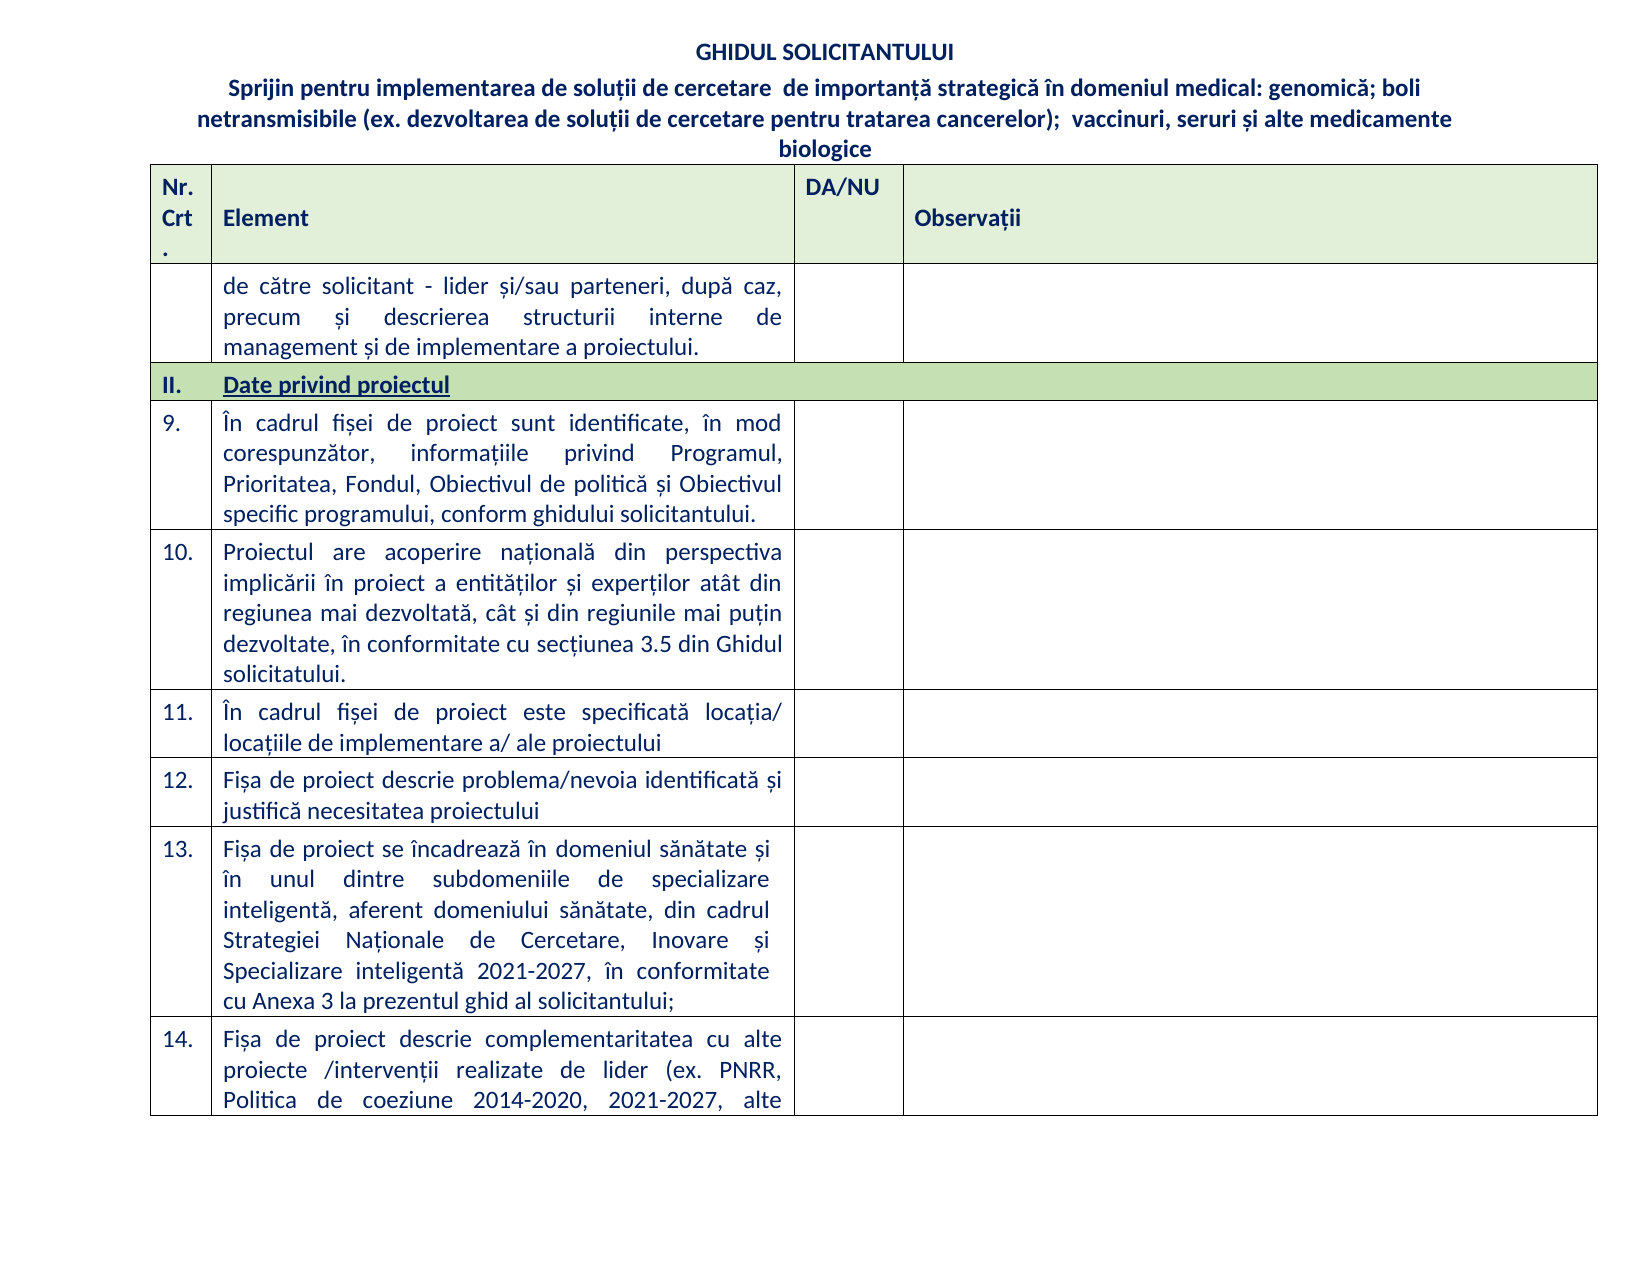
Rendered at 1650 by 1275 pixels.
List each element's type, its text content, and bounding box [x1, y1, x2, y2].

table_cell [795, 827, 903, 1016]
table_header Observații [904, 165, 1597, 263]
table_cell [151, 827, 211, 1016]
table_cell [151, 690, 211, 757]
table_cell Fișa de proiect se încadrează în domeniul sănătate și în unul dintre subdomeniile de specializare inteligentă, aferent domeniului sănătate, din cadrul Strategiei Naționale de Cercetare, Inovare și Specializare inteligentă 2021-2027, în conformitate cu Anexa 3 la prezentul ghid al solicitantului; [212, 827, 794, 1016]
table_cell În cadrul fișei de proiect sunt identificate, în mod corespunzător, informațiile privind Programul, Prioritatea, Fondul, Obiectivul de politică și Obiectivul specific programului, conform ghidului solicitantului. [212, 401, 794, 529]
table_cell [795, 758, 903, 826]
table_cell Date privind proiectul [151, 363, 1597, 400]
table_cell [904, 827, 1597, 1016]
table_cell [795, 401, 903, 529]
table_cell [212, 264, 794, 362]
table_cell [904, 1017, 1597, 1115]
table_cell [795, 690, 903, 757]
table_cell [151, 758, 211, 826]
table_header Element [212, 165, 794, 263]
table_cell [904, 690, 1597, 757]
table_cell [904, 401, 1597, 529]
table_cell [904, 530, 1597, 689]
table_cell [904, 758, 1597, 826]
table_cell [795, 530, 903, 689]
table_cell Proiectul are acoperire națională din perspectiva implicării în proiect a entităților și experților atât din regiunea mai dezvoltată, cât și din regiunile mai puțin dezvoltate, în conformitate cu secțiunea 3.5 din Ghidul solicitatului. [212, 530, 794, 689]
table_cell Fișa de proiect descrie problema/nevoia identificată și justifică necesitatea proiectului [212, 758, 794, 826]
table_cell [151, 1017, 211, 1115]
table_header DA/NU [795, 165, 903, 263]
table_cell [212, 1017, 794, 1115]
table_cell În cadrul fișei de proiect este specificată locația/ locațiile de implementare a/ ale proiectului [212, 690, 794, 757]
table_cell [151, 264, 211, 362]
table_cell [795, 1017, 903, 1115]
table_cell [904, 264, 1597, 362]
table_cell [795, 264, 903, 362]
table_header Nr. Crt. [151, 165, 211, 263]
table_cell [151, 530, 211, 689]
table_cell [151, 401, 211, 529]
